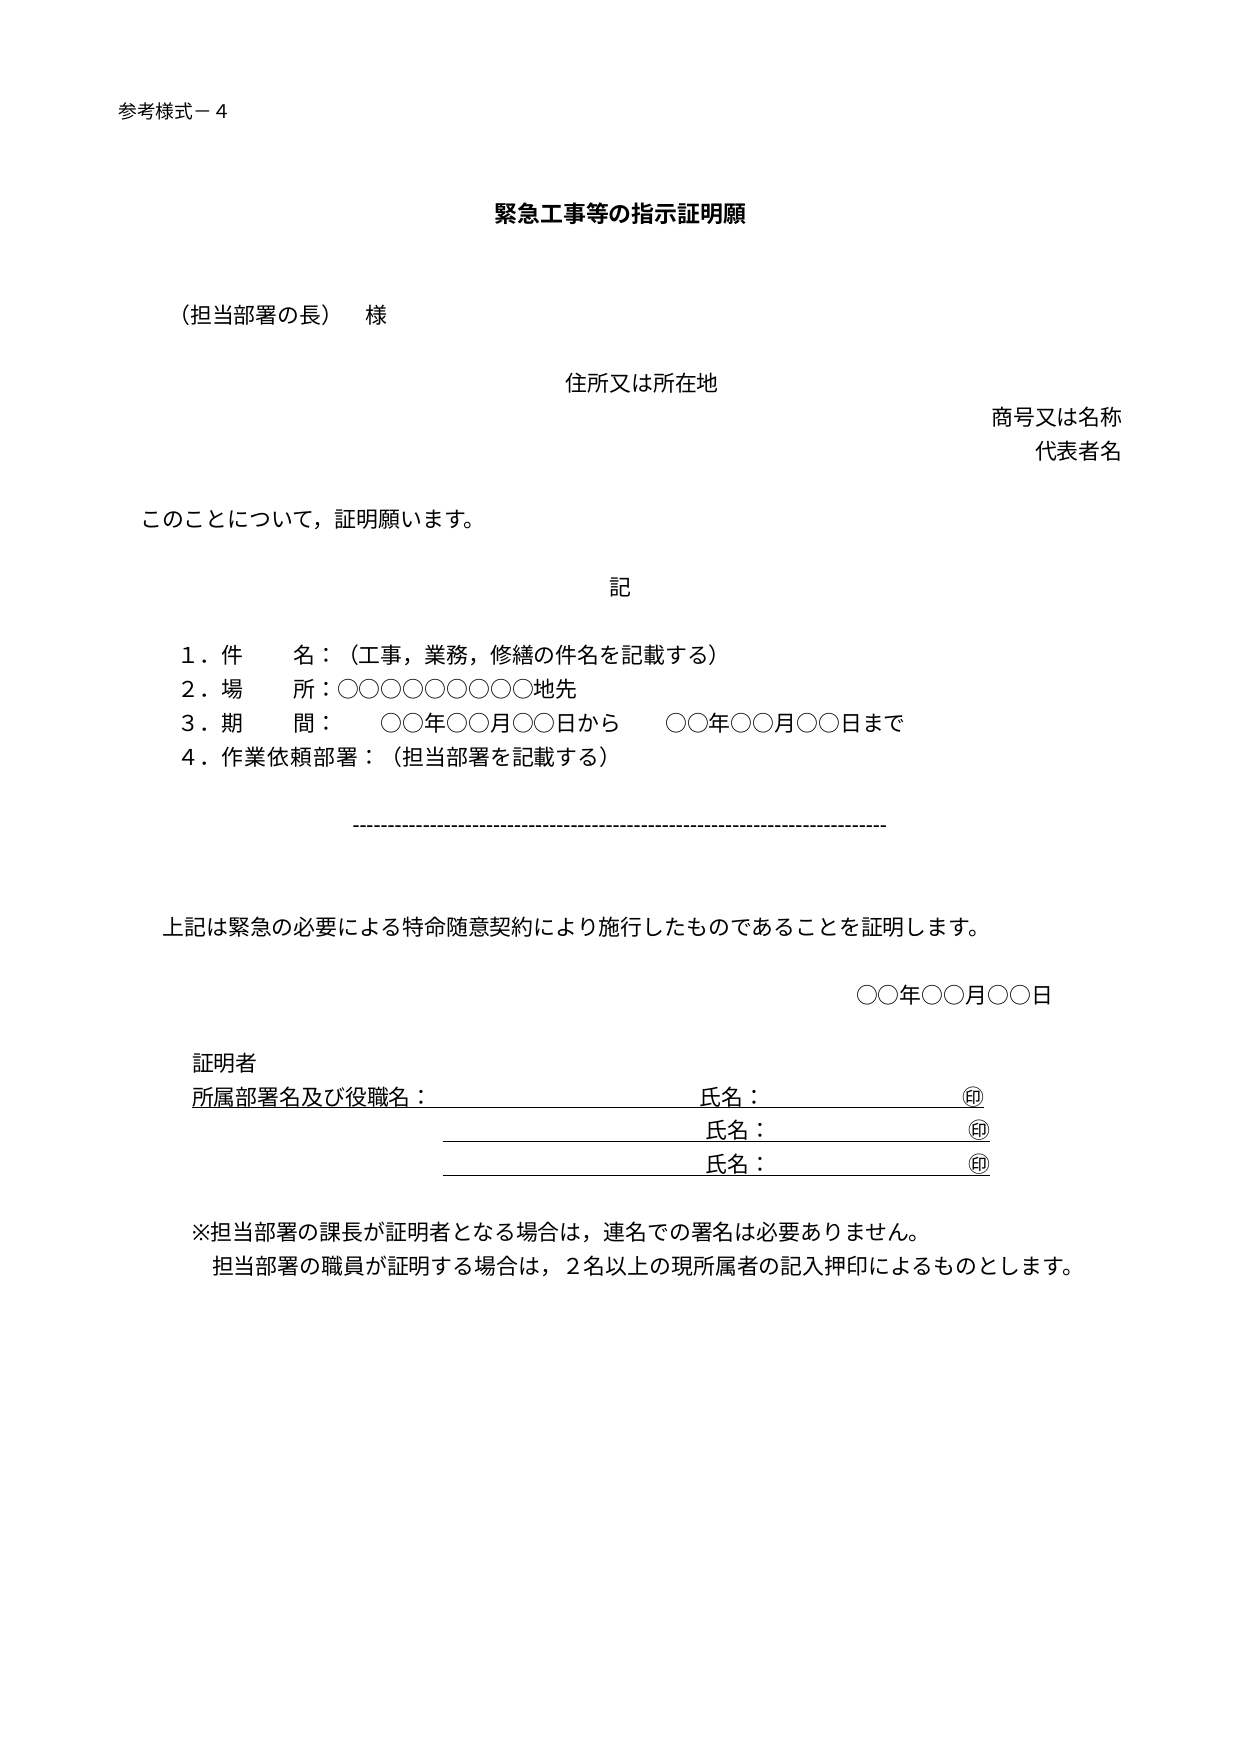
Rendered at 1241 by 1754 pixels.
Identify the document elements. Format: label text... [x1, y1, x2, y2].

text 上記は緊急の必要による特命随意契約により施行したものであることを証明します。 [118, 909, 1122, 943]
text ３．期間： ○○年○○月○○日から ○○年○○月○○日まで [118, 705, 1122, 739]
text ４．作業依頼部署：（担当部署を記載する） [118, 739, 1122, 773]
text ○○年○○月○○日 [118, 977, 1122, 1011]
text 緊急工事等の指示証明願 [118, 196, 1122, 229]
text 担当部署の職員が証明する場合は，２名以上の現所属者の記入押印によるものとします。 [168, 1248, 1122, 1282]
text １．件名：（工事，業務，修繕の件名を記載する） [118, 637, 1122, 671]
text ---------------------------------------------------------------------------- [118, 807, 1122, 841]
text （担当部署の長） 様 [118, 297, 1122, 331]
text 氏名： ㊞ [118, 1112, 1122, 1146]
text 所属部署名及び役職名： 氏名： ㊞ [118, 1078, 1122, 1112]
text 証明者 [118, 1044, 1122, 1078]
text 氏名： ㊞ [118, 1146, 1122, 1180]
text 住所又は所在地 [118, 365, 859, 399]
text 商号又は名称 [118, 399, 1122, 433]
text 参考様式－４ [118, 94, 1122, 128]
text このことについて，証明願います。 [118, 501, 1122, 535]
text ※担当部署の課長が証明者となる場合は，連名での署名は必要ありません。 [118, 1214, 1122, 1248]
text 記 [118, 569, 1122, 603]
text 代表者名 [118, 433, 1122, 467]
text ２．場所：○○○○○○○○○地先 [118, 671, 1122, 705]
